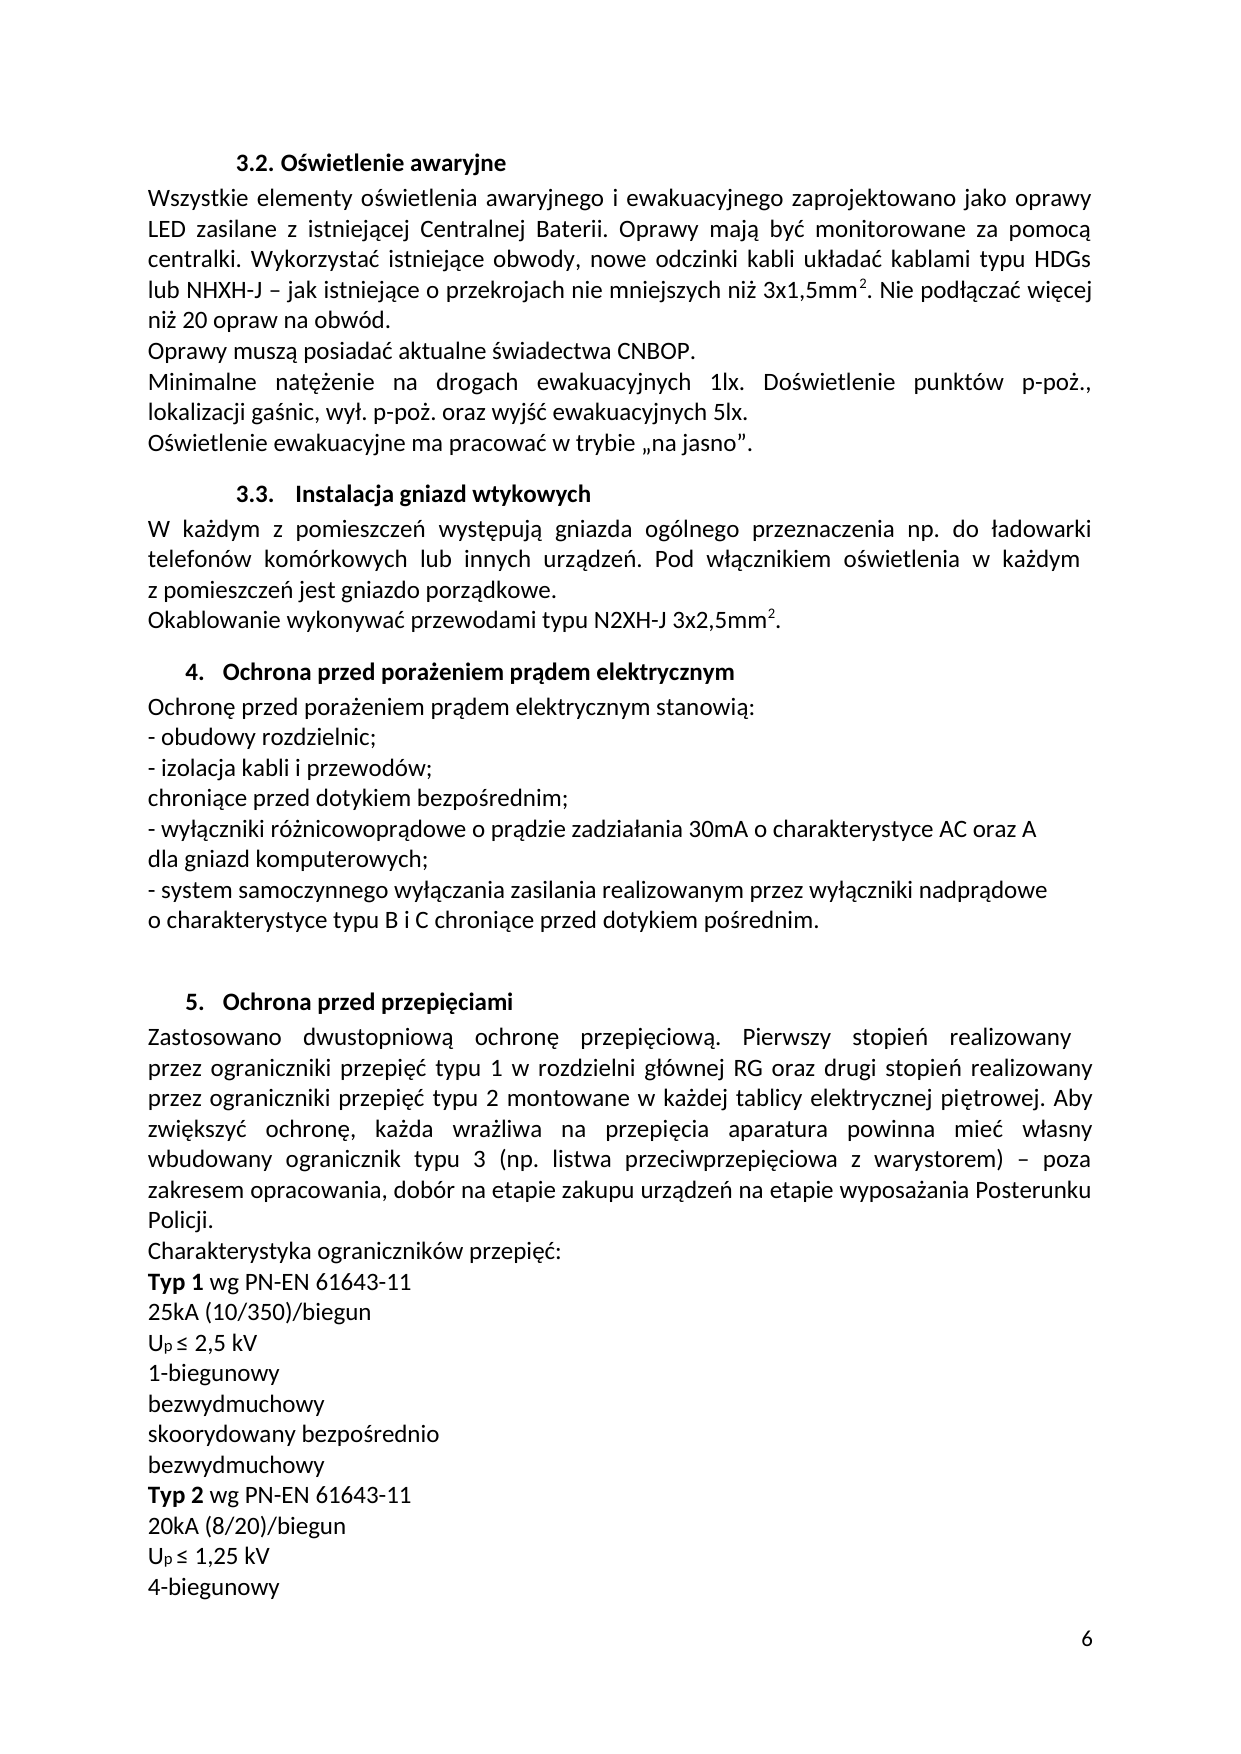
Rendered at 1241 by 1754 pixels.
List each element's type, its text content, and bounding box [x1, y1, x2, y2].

text skoorydowany bezpośrednio [148, 1418, 1093, 1449]
text bezwydmuchowy [148, 1449, 1093, 1479]
text Up ≤ 1,25 kV [148, 1540, 1093, 1571]
text - wyłączniki różnicowoprądowe o prądzie zadziałania 30mA o charakterystyce AC oraz A [148, 813, 1093, 844]
text - obudowy rozdzielnic; [148, 722, 1093, 752]
text Up ≤ 2,5 kV [148, 1327, 1093, 1357]
text 1-biegunowy [148, 1357, 1093, 1388]
text Oprawy muszą posiadać aktualne świadectwa CNBOP. [148, 335, 1093, 366]
text 25kA (10/350)/biegun [148, 1296, 1093, 1327]
text Oświetlenie ewakuacyjne ma pracować w trybie „na jasno”. [148, 427, 1093, 457]
text bezwydmuchowy [148, 1388, 1093, 1418]
text Typ 1 wg PN-EN 61643-11 [148, 1266, 1093, 1296]
text Ochronę przed porażeniem prądem elektrycznym stanowią: [148, 691, 1093, 722]
subtitle Oświetlenie awaryjne [236, 148, 1093, 178]
subtitle Ochrona przed przepięciami [185, 987, 1093, 1017]
subtitle Instalacja gniazd wtykowych [236, 478, 1093, 509]
text dla gniazd komputerowych; [148, 844, 1093, 874]
text Charakterystyka ograniczników przepięć: [148, 1235, 1093, 1266]
text Zastosowano dwustopniową ochronę przepięciową. Pierwszy stopień realizowany przez ograniczniki przepięć typu 1 w rozdzielni głównej RG oraz drugi stopień realizowany przez ograniczniki przepięć typu 2 montowane w każdej tablicy elektrycznej piętrowej. Aby zwiększyć ochronę, każda wrażliwa na przepięcia aparatura powinna mieć własny wbudowany ogranicznik typu 3 (np. listwa przeciwprzepięciowa z warystorem) – poza zakresem opracowania, dobór na etapie zakupu urządzeń na etapie wyposażania Posterunku Policji. [148, 1022, 1093, 1235]
text Typ 2 wg PN-EN 61643-11 [148, 1479, 1093, 1510]
text Okablowanie wykonywać przewodami typu N2XH-J 3x2,5mm2. [148, 605, 1093, 635]
text Minimalne natężenie na drogach ewakuacyjnych 1lx. Doświetlenie punktów p-poż., lokalizacji gaśnic, wył. p-poż. oraz wyjść ewakuacyjnych 5lx. [148, 366, 1093, 427]
text 20kA (8/20)/biegun [148, 1510, 1093, 1540]
text o charakterystyce typu B i C chroniące przed dotykiem pośrednim. [148, 905, 1093, 935]
text 4-biegunowy [148, 1571, 1093, 1601]
subtitle Ochrona przed porażeniem prądem elektrycznym [185, 656, 1093, 687]
text - system samoczynnego wyłączania zasilania realizowanym przez wyłączniki nadprądowe [148, 874, 1093, 905]
text W każdym z pomieszczeń występują gniazda ogólnego przeznaczenia np. do ładowarki telefonów komórkowych lub innych urządzeń. Pod włącznikiem oświetlenia w każdym z pomieszczeń jest gniazdo porządkowe. [148, 513, 1093, 605]
text - izolacja kabli i przewodów; [148, 752, 1093, 783]
text chroniące przed dotykiem bezpośrednim; [148, 783, 1093, 813]
text Wszystkie elementy oświetlenia awaryjnego i ewakuacyjnego zaprojektowano jako oprawy LED zasilane z istniejącej Centralnej Baterii. Oprawy mają być monitorowane za pomocą centralki. Wykorzystać istniejące obwody, nowe odczinki kabli układać kablami typu HDGs lub NHXH-J – jak istniejące o przekrojach nie mniejszych niż 3x1,5mm2. Nie podłączać więcej niż 20 opraw na obwód. [148, 183, 1093, 335]
